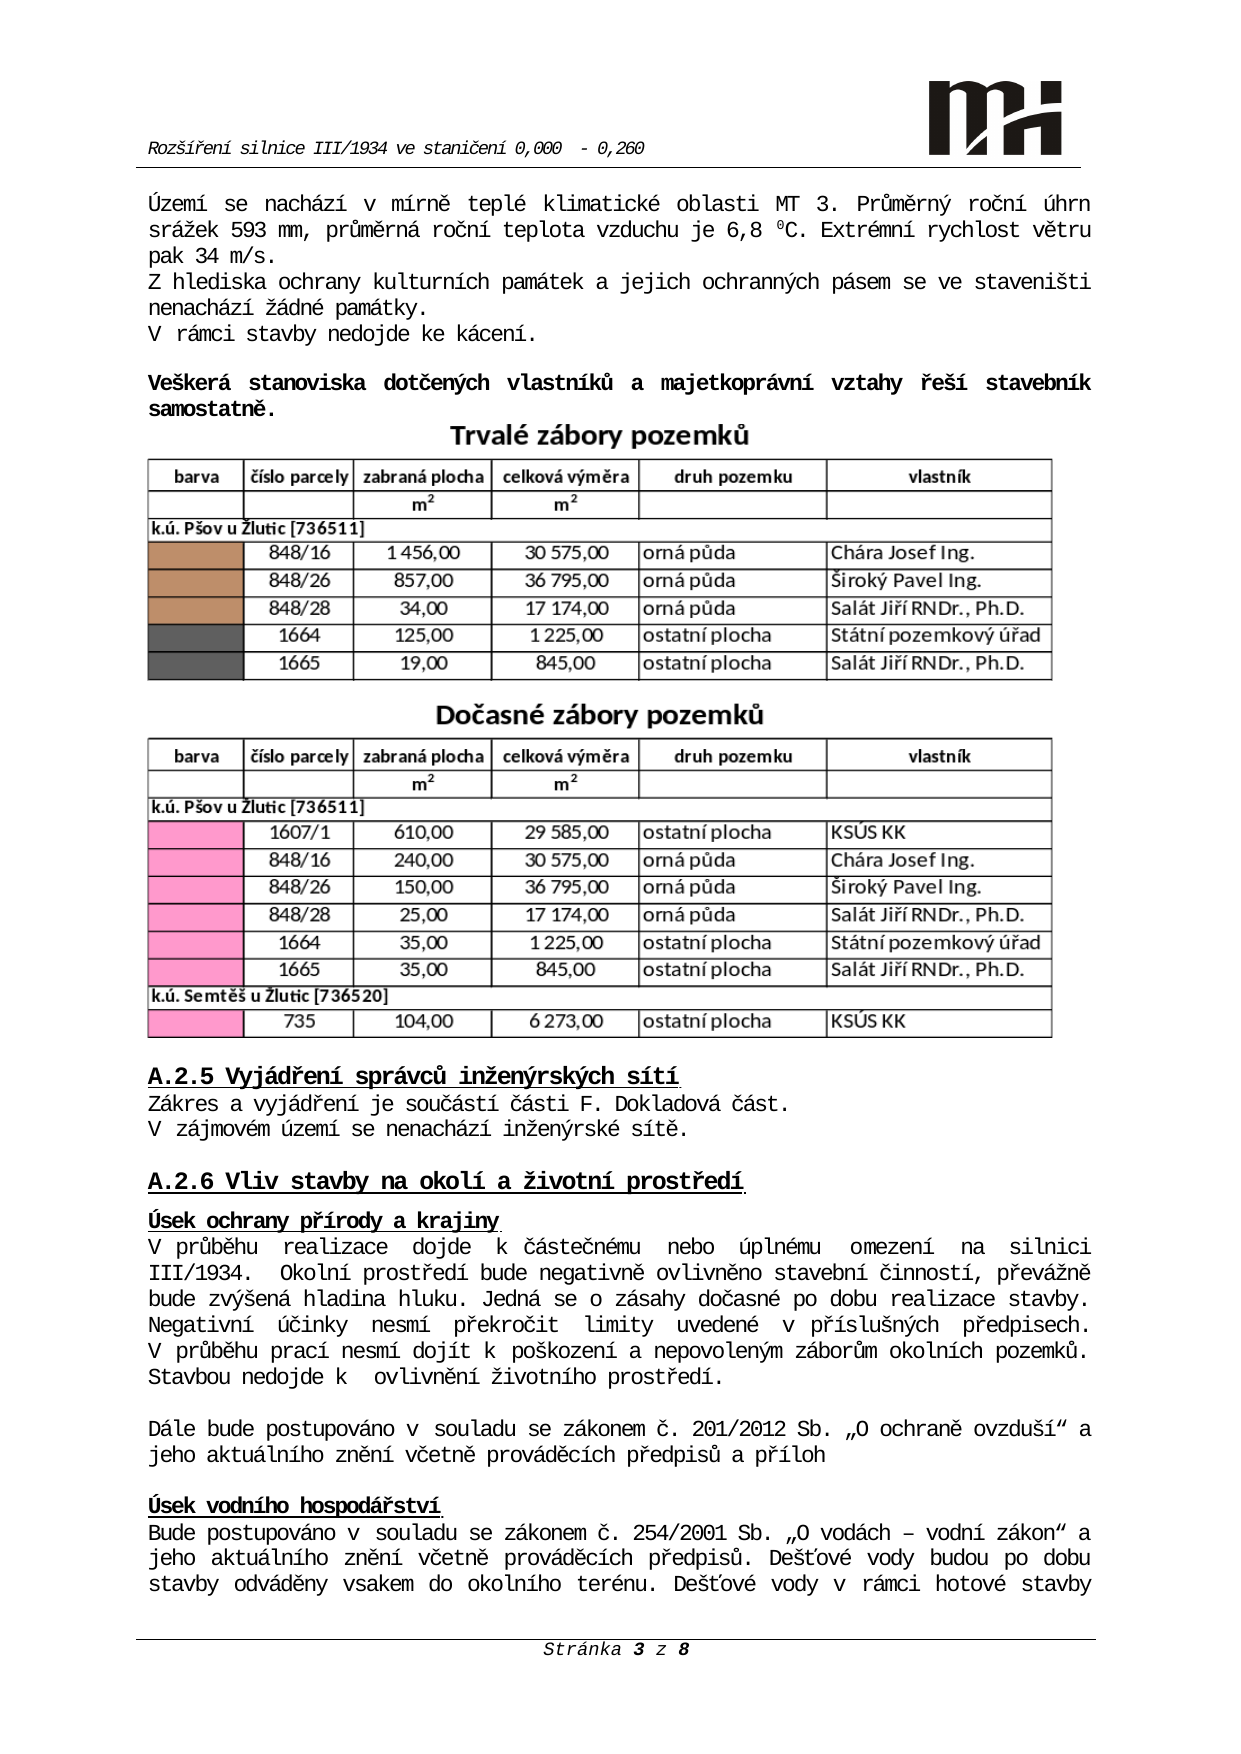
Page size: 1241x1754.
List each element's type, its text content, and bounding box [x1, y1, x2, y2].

text Úsek ochrany přírody a krajiny [148, 1209, 1092, 1236]
text Dále bude postupováno v souladu se zákonem č. 201/2012 Sb. „O ochraně ovzduší“ a jeho aktuálního znění včetně prováděcích předpisů a příloh [148, 1417, 1092, 1469]
text V rámci stavby nedojde ke kácení. [148, 322, 1092, 348]
text V zájmovém území se nenachází inženýrské sítě. [148, 1118, 1092, 1144]
picture [922, 81, 1069, 160]
subtitle A.2.6 Vliv stavby na okolí a životní prostředí [148, 1169, 1092, 1197]
text Úsek vodního hospodářství [148, 1495, 1092, 1521]
text Z hlediska ochrany kulturních památek a jejich ochranných pásem se ve staveništi nenachází žádné památky. [148, 270, 1092, 322]
text Veškerá stanoviska dotčených vlastníků a majetkoprávní vztahy řeší stavebník samostatně. [148, 372, 1092, 423]
text Zákres a vyjádření je součástí části F. Dokladová část. [148, 1092, 1092, 1118]
text V průběhu realizace dojde k částečnému nebo úplnému omezení na silnici III/1934. Okolní prostředí bude negativně ovlivněno stavební činností, převážně bude zvýšená hladina hluku. Jedná se o zásahy dočasné po dobu realizace stavby. Negativní účinky nesmí překročit limity uvedené v příslušných předpisech. V průběhu prací nesmí dojít k poškození a nepovoleným záborům okolních pozemků. Stavbou nedojde k ovlivnění životního prostředí. [148, 1236, 1092, 1391]
text Území se nachází v mírně teplé klimatické oblasti MT 3. Průměrný roční úhrn srážek 593 mm, průměrná roční teplota vzduchu je 6,8 0C. Extrémní rychlost větru pak 34 m/s. [148, 192, 1092, 270]
text A.2.5 Vyjádření správců inženýrských sítí [148, 1063, 1092, 1092]
